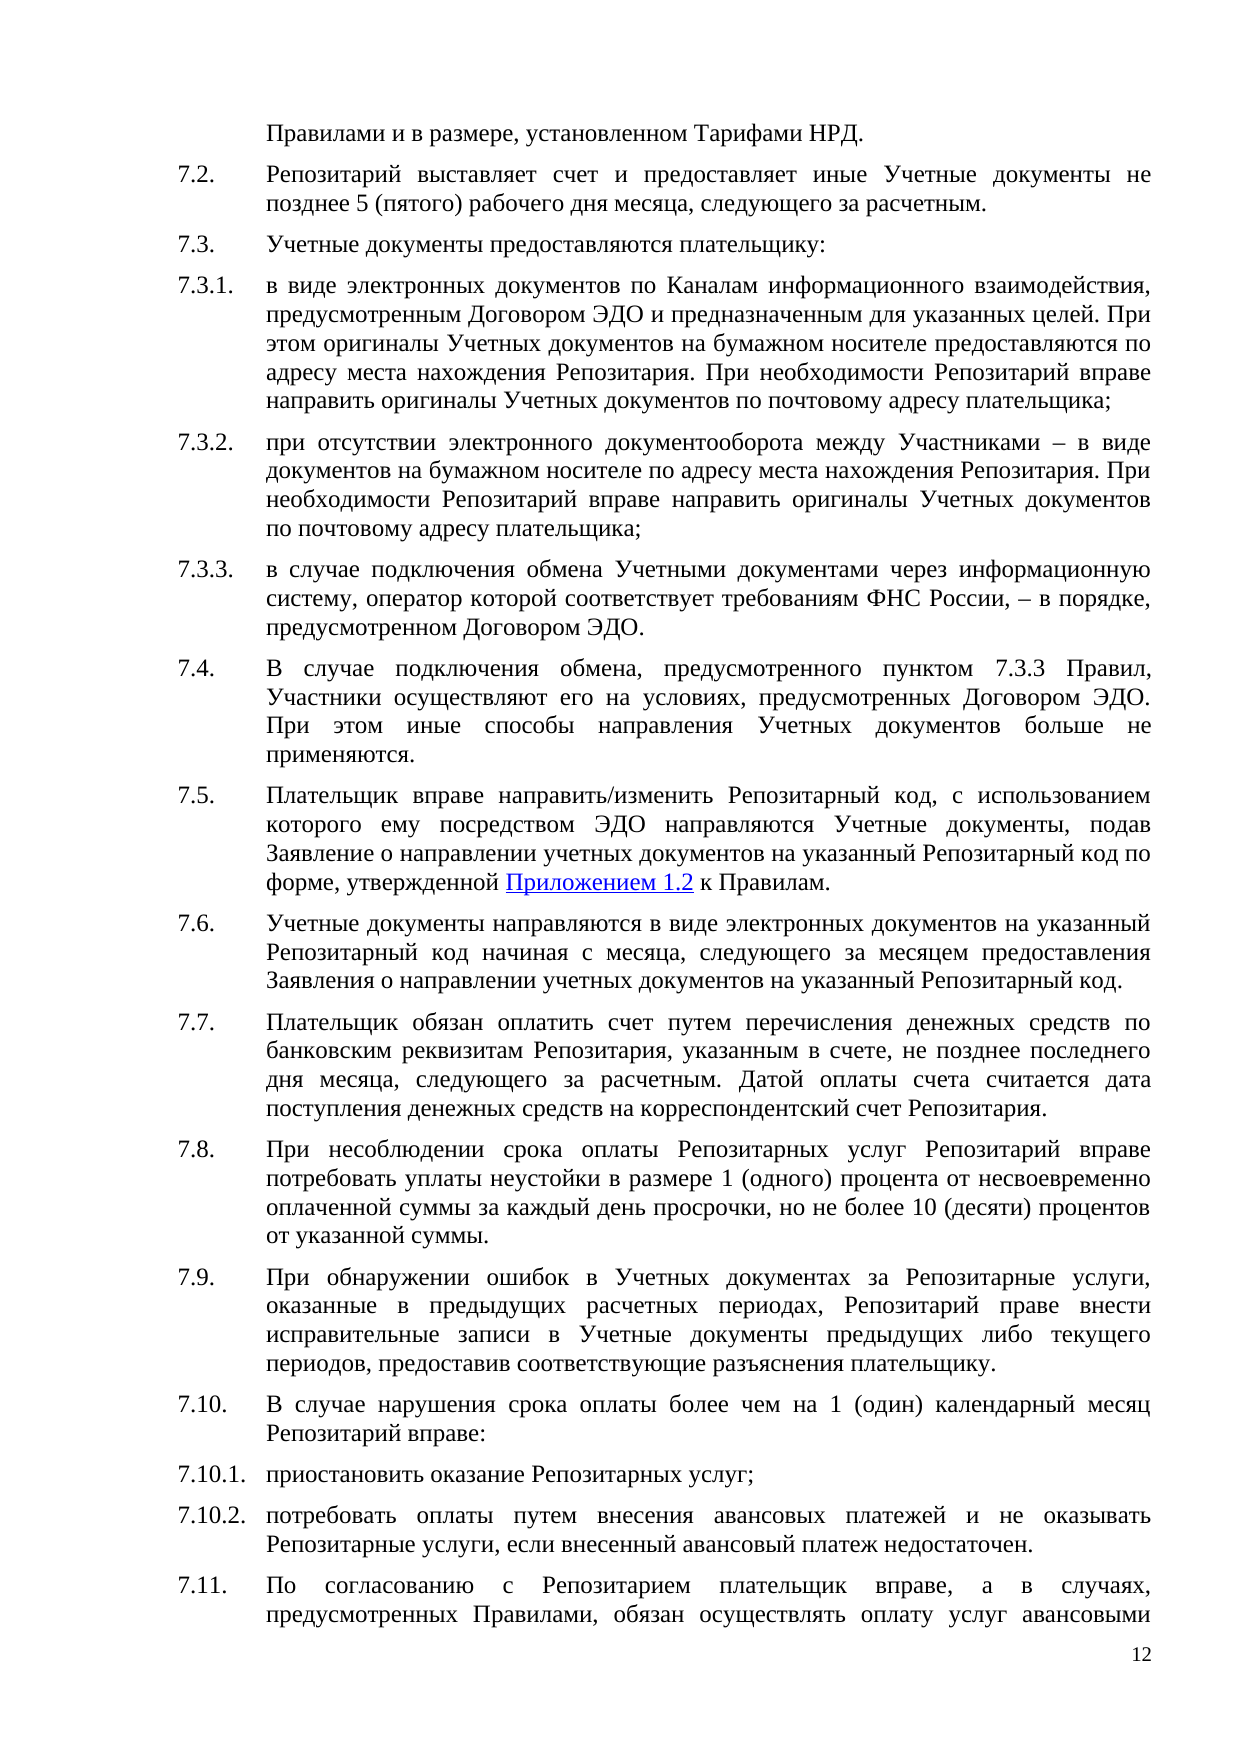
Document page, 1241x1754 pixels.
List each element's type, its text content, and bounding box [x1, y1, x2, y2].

list В случае подключения обмена, предусмотренного пунктом 7.3.3 Правил, Участники осуществляют его на условиях, предусмотренных Договором ЭДО. При этом иные способы направления Учетных документов больше не применяются. [177, 653, 1152, 768]
list Учетные документы предоставляются плательщику: [177, 229, 1152, 258]
list Плательщик вправе направить/изменить Репозитарный код, с использованием которого ему посредством ЭДО направляются Учетные документы, подав Заявление о направлении учетных документов на указанный Репозитарный код по форме, утвержденной Приложением 1.2 к Правилам. [177, 781, 1152, 896]
list При обнаружении ошибок в Учетных документах за Репозитарные услуги, оказанные в предыдущих расчетных периодах, Репозитарий праве внести исправительные записи в Учетные документы предыдущих либо текущего периодов, предоставив соответствующие разъяснения плательщику. [177, 1262, 1152, 1377]
list Учетные документы направляются в виде электронных документов на указанный Репозитарный код начиная с месяца, следующего за месяцем предоставления Заявления о направлении учетных документов на указанный Репозитарный код. [177, 908, 1152, 994]
list в виде электронных документов по Каналам информационного взаимодействия, предусмотренным Договором ЭДО и предназначенным для указанных целей. При этом оригиналы Учетных документов на бумажном носителе предоставляются по адресу места нахождения Репозитария. При необходимости Репозитарий вправе направить оригиналы Учетных документов по почтовому адресу плательщика; [177, 271, 1152, 414]
list Репозитарий выставляет счет и предоставляет иные Учетные документы не позднее 5 (пятого) рабочего дня месяца, следующего за расчетным. [177, 159, 1152, 217]
list Плательщик обязан оплатить счет путем перечисления денежных средств по банковским реквизитам Репозитария, указанным в счете, не позднее последнего дня месяца, следующего за расчетным. Датой оплаты счета считается дата поступления денежных средств на корреспондентский счет Репозитария. [177, 1007, 1152, 1122]
list потребовать оплаты путем внесения авансовых платежей и не оказывать Репозитарные услуги, если внесенный авансовый платеж недостаточен. [177, 1501, 1152, 1558]
list В случае нарушения срока оплаты более чем на 1 (один) календарный месяц Репозитарий вправе: [177, 1389, 1152, 1447]
list в случае подключения обмена Учетными документами через информационную систему, оператор которой соответствует требованиям ФНС России, – в порядке, предусмотренном Договором ЭДО. [177, 554, 1152, 641]
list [177, 118, 1152, 147]
list при отсутствии электронного документооборота между Участниками – в виде документов на бумажном носителе по адресу места нахождения Репозитария. При необходимости Репозитарий вправе направить оригиналы Учетных документов по почтовому адресу плательщика; [177, 427, 1152, 542]
list приостановить оказание Репозитарных услуг; [177, 1459, 1152, 1488]
list При несоблюдении срока оплаты Репозитарных услуг Репозитарий вправе потребовать уплаты неустойки в размере 1 (одного) процента от несвоевременно оплаченной суммы за каждый день просрочки, но не более 10 (десяти) процентов от указанной суммы. [177, 1134, 1152, 1249]
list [177, 1571, 1152, 1628]
